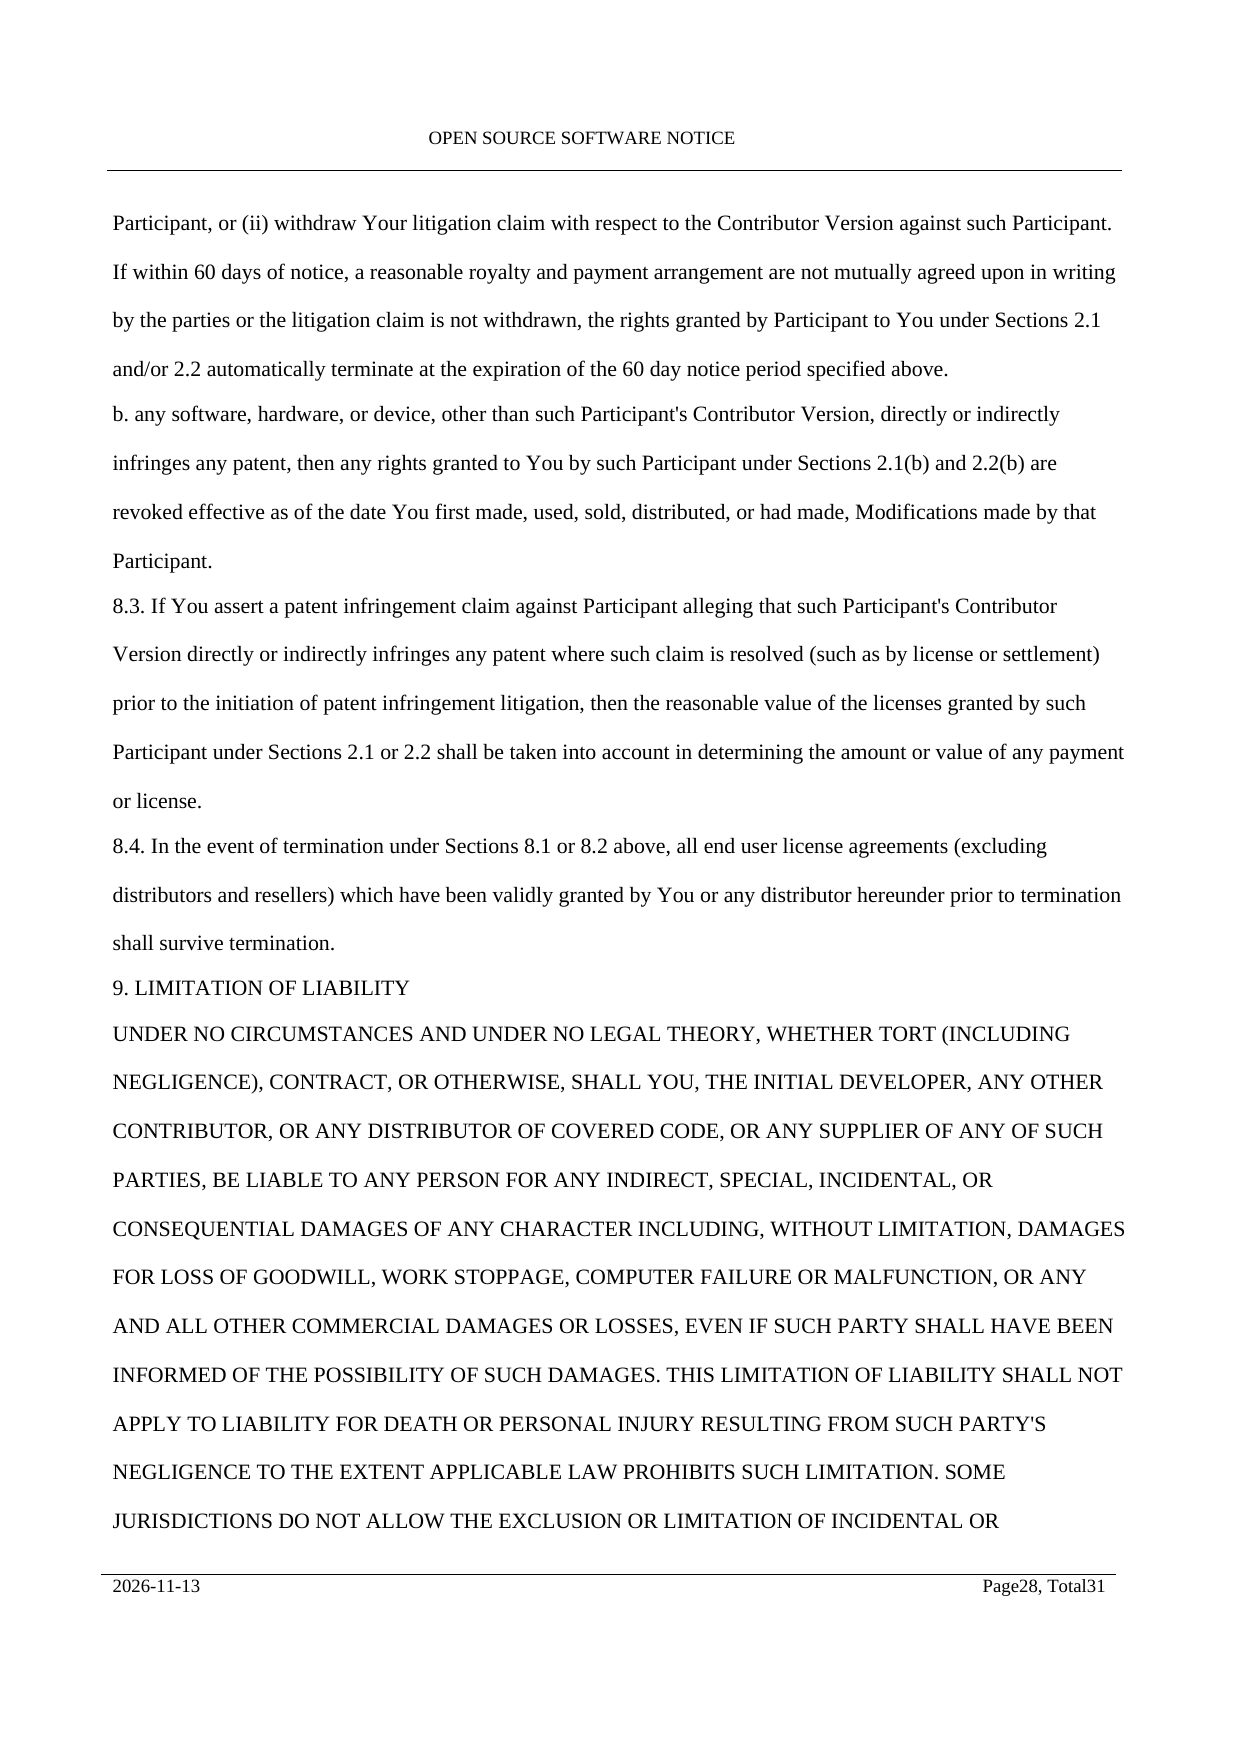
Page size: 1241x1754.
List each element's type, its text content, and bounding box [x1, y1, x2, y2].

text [112, 1017, 1128, 1537]
text 9. LIMITATION OF LIABILITY [112, 972, 1128, 1004]
text 8.4. In the event of termination under Sections 8.1 or 8.2 above, all end user license agreements (excluding distributors and resellers) which have been validly granted by You or any distributor hereunder prior to termination shall survive termination. [112, 829, 1128, 959]
text b. any software, hardware, or device, other than such Participant's Contributor Version, directly or indirectly infringes any patent, then any rights granted to You by such Participant under Sections 2.1(b) and 2.2(b) are revoked effective as of the date You first made, used, sold, distributed, or had made, Modifications made by that Participant. [112, 398, 1128, 576]
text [112, 206, 1128, 385]
text 8.3. If You assert a patent infringement claim against Participant alleging that such Participant's Contributor Version directly or indirectly infringes any patent where such claim is resolved (such as by license or settlement) prior to the initiation of patent infringement litigation, then the reasonable value of the licenses granted by such Participant under Sections 2.1 or 2.2 shall be taken into account in determining the amount or value of any payment or license. [112, 589, 1128, 817]
